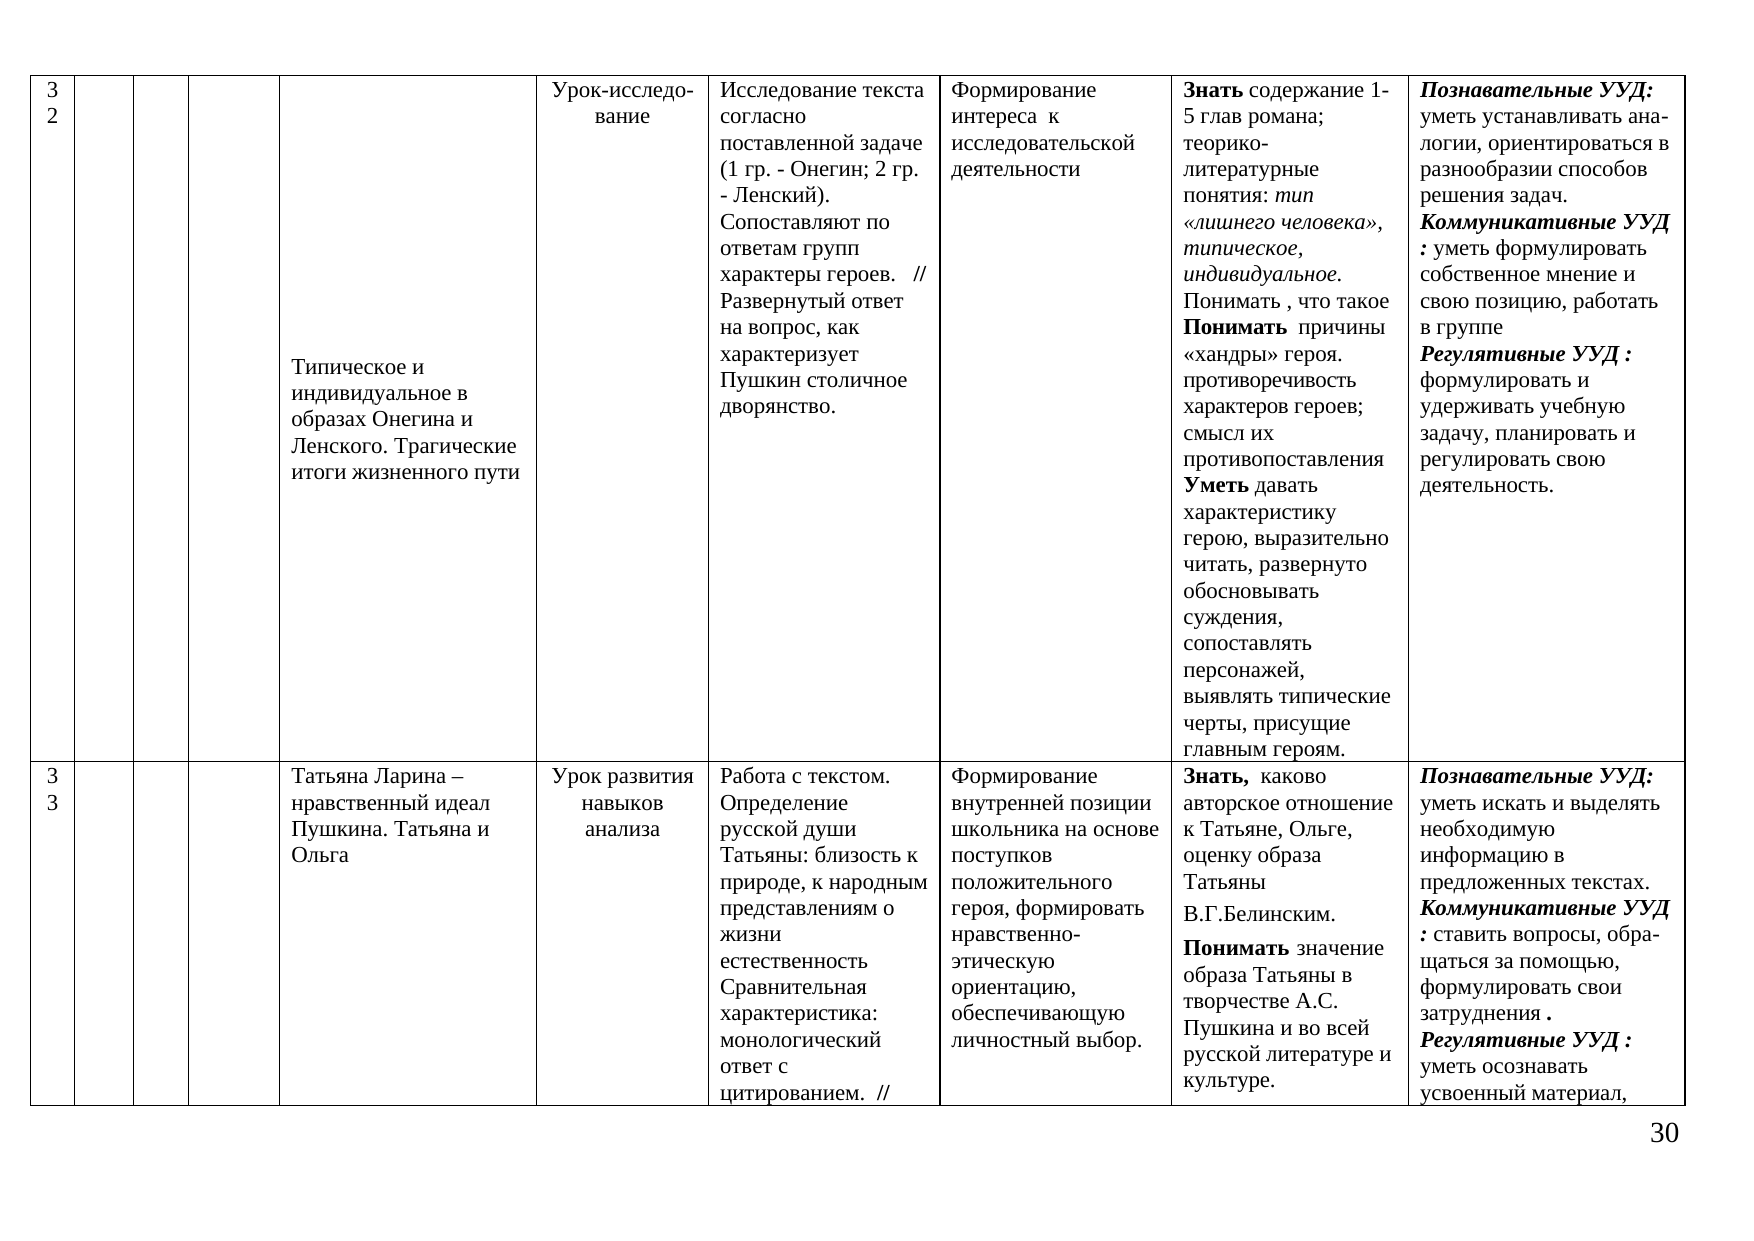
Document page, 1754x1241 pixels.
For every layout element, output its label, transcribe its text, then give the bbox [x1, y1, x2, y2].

table_cell 33 [31, 762, 74, 1105]
table_cell [189, 762, 279, 1105]
table_cell 32 [31, 76, 74, 761]
table_cell Типическое и индивидуальное в образах Онегина и Ленского. Трагические итоги жизненного пути [280, 76, 536, 761]
table_cell [75, 76, 133, 761]
table_cell Знать содержание 1-5 глав романа; теорико-литературные понятия: тип «лишнего человека», типическое, индивидуальное. Понимать , что такое Понимать причины «хандры» героя. противоречивость характеров героев; смысл их противопоставления Уметь давать характеристику герою, выразительно читать, развернуто обосновывать суждения, сопоставлять персонажей, выявлять типические черты, присущие главным героям. [1172, 76, 1408, 761]
table_cell [75, 762, 133, 1105]
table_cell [280, 762, 536, 1105]
table_cell Урок-исследо-вание [537, 76, 708, 761]
table_cell Познавательные УУД: уметь устанавливать аналогии, ориентироваться в разнообразии способов решения задач. Коммуникативные УУД : уметь формулировать собственное мнение и свою позицию, работать в группе Регулятивные УУД : формулировать и удерживать учебную задачу, планировать и регулировать свою деятельность. [1409, 76, 1684, 761]
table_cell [1409, 762, 1684, 1105]
table_cell [134, 76, 188, 761]
table_cell [134, 762, 188, 1105]
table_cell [941, 762, 1171, 1105]
table_cell [189, 76, 279, 761]
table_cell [537, 762, 708, 1105]
table_cell Формирование интереса к исследовательской деятельности [941, 76, 1171, 761]
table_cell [709, 762, 939, 1105]
table_cell Исследование текста согласно поставленной задаче (1 гр. - Онегин; 2 гр. - Ленский). Сопоставляют по ответам групп характеры героев. // Развернутый ответ на вопрос, как характеризует Пушкин столичное дворянство. [709, 76, 939, 761]
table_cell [1172, 762, 1408, 1105]
